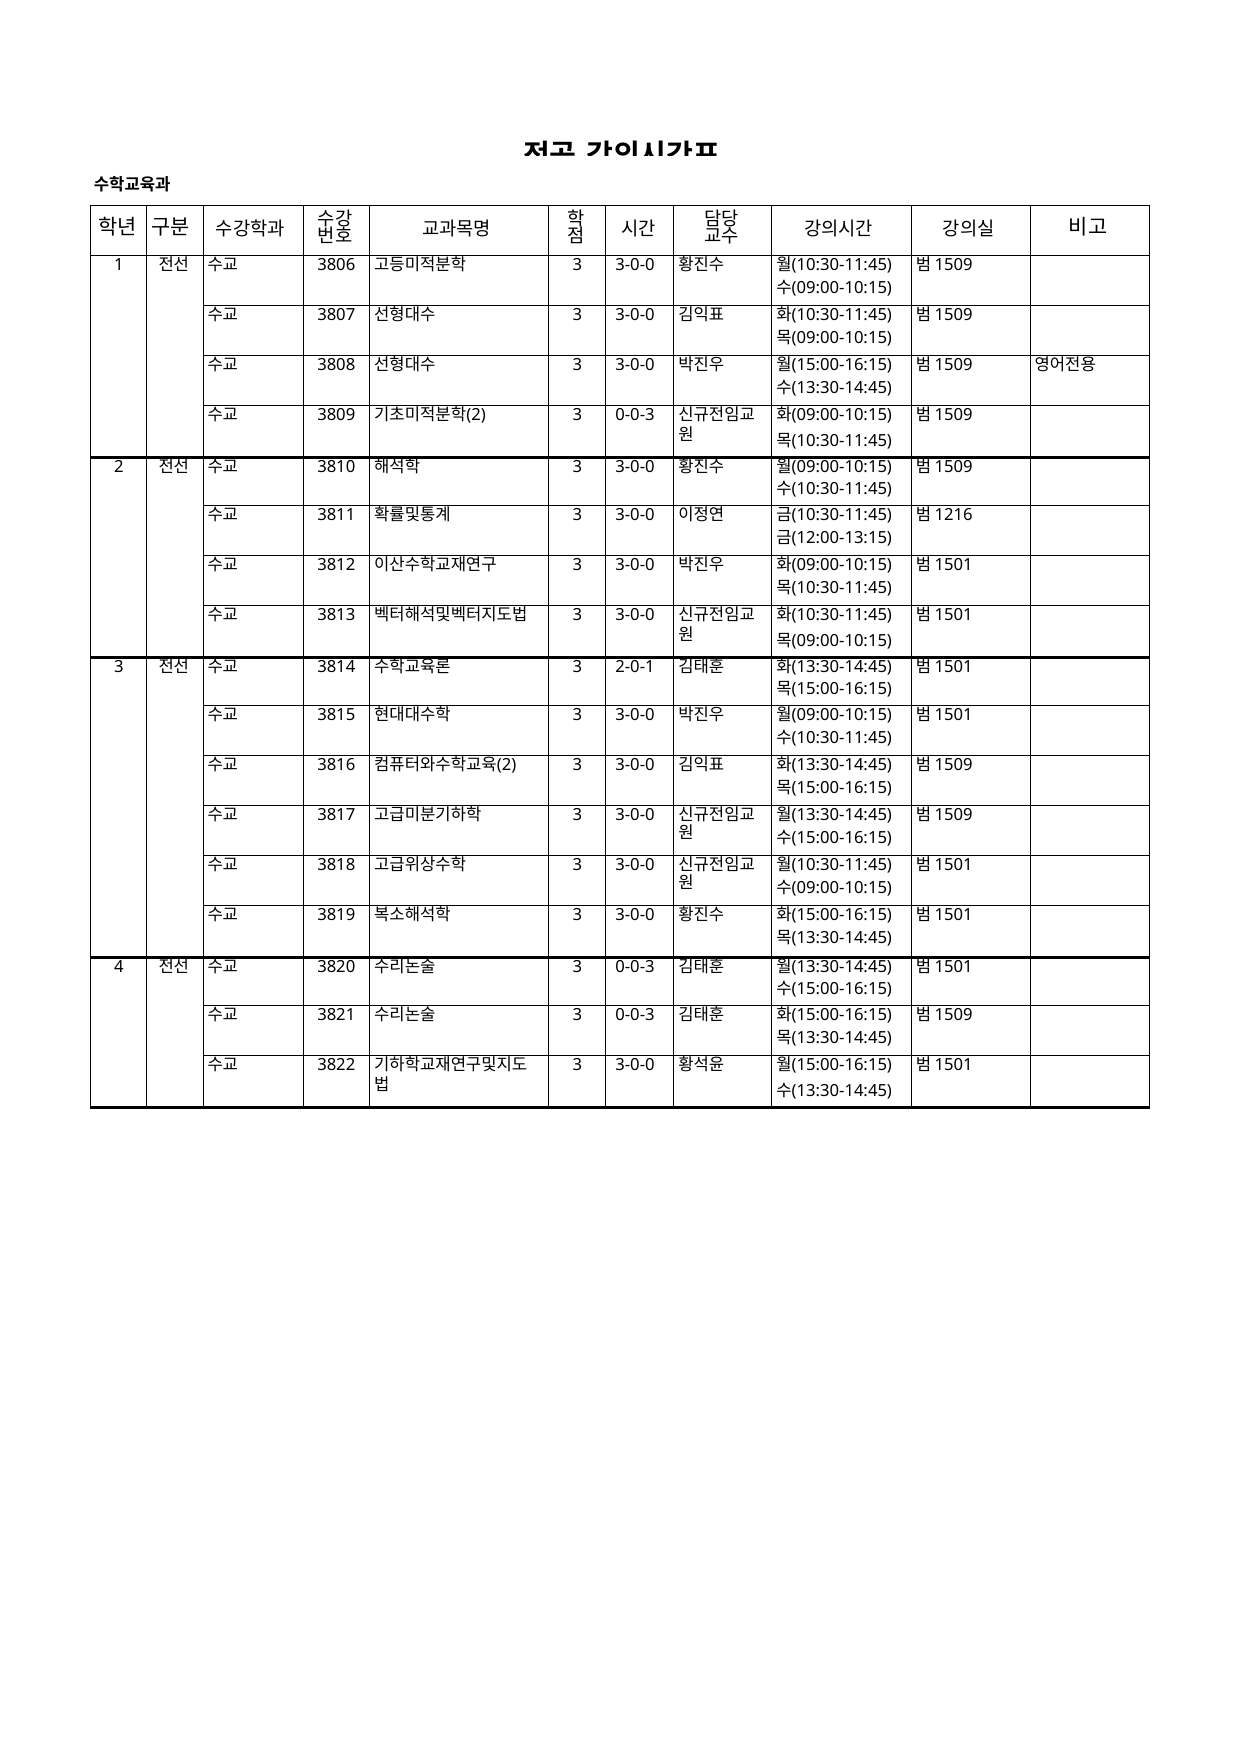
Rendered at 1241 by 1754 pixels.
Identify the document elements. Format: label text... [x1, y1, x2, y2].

text 수학교육과 [94, 172, 1161, 195]
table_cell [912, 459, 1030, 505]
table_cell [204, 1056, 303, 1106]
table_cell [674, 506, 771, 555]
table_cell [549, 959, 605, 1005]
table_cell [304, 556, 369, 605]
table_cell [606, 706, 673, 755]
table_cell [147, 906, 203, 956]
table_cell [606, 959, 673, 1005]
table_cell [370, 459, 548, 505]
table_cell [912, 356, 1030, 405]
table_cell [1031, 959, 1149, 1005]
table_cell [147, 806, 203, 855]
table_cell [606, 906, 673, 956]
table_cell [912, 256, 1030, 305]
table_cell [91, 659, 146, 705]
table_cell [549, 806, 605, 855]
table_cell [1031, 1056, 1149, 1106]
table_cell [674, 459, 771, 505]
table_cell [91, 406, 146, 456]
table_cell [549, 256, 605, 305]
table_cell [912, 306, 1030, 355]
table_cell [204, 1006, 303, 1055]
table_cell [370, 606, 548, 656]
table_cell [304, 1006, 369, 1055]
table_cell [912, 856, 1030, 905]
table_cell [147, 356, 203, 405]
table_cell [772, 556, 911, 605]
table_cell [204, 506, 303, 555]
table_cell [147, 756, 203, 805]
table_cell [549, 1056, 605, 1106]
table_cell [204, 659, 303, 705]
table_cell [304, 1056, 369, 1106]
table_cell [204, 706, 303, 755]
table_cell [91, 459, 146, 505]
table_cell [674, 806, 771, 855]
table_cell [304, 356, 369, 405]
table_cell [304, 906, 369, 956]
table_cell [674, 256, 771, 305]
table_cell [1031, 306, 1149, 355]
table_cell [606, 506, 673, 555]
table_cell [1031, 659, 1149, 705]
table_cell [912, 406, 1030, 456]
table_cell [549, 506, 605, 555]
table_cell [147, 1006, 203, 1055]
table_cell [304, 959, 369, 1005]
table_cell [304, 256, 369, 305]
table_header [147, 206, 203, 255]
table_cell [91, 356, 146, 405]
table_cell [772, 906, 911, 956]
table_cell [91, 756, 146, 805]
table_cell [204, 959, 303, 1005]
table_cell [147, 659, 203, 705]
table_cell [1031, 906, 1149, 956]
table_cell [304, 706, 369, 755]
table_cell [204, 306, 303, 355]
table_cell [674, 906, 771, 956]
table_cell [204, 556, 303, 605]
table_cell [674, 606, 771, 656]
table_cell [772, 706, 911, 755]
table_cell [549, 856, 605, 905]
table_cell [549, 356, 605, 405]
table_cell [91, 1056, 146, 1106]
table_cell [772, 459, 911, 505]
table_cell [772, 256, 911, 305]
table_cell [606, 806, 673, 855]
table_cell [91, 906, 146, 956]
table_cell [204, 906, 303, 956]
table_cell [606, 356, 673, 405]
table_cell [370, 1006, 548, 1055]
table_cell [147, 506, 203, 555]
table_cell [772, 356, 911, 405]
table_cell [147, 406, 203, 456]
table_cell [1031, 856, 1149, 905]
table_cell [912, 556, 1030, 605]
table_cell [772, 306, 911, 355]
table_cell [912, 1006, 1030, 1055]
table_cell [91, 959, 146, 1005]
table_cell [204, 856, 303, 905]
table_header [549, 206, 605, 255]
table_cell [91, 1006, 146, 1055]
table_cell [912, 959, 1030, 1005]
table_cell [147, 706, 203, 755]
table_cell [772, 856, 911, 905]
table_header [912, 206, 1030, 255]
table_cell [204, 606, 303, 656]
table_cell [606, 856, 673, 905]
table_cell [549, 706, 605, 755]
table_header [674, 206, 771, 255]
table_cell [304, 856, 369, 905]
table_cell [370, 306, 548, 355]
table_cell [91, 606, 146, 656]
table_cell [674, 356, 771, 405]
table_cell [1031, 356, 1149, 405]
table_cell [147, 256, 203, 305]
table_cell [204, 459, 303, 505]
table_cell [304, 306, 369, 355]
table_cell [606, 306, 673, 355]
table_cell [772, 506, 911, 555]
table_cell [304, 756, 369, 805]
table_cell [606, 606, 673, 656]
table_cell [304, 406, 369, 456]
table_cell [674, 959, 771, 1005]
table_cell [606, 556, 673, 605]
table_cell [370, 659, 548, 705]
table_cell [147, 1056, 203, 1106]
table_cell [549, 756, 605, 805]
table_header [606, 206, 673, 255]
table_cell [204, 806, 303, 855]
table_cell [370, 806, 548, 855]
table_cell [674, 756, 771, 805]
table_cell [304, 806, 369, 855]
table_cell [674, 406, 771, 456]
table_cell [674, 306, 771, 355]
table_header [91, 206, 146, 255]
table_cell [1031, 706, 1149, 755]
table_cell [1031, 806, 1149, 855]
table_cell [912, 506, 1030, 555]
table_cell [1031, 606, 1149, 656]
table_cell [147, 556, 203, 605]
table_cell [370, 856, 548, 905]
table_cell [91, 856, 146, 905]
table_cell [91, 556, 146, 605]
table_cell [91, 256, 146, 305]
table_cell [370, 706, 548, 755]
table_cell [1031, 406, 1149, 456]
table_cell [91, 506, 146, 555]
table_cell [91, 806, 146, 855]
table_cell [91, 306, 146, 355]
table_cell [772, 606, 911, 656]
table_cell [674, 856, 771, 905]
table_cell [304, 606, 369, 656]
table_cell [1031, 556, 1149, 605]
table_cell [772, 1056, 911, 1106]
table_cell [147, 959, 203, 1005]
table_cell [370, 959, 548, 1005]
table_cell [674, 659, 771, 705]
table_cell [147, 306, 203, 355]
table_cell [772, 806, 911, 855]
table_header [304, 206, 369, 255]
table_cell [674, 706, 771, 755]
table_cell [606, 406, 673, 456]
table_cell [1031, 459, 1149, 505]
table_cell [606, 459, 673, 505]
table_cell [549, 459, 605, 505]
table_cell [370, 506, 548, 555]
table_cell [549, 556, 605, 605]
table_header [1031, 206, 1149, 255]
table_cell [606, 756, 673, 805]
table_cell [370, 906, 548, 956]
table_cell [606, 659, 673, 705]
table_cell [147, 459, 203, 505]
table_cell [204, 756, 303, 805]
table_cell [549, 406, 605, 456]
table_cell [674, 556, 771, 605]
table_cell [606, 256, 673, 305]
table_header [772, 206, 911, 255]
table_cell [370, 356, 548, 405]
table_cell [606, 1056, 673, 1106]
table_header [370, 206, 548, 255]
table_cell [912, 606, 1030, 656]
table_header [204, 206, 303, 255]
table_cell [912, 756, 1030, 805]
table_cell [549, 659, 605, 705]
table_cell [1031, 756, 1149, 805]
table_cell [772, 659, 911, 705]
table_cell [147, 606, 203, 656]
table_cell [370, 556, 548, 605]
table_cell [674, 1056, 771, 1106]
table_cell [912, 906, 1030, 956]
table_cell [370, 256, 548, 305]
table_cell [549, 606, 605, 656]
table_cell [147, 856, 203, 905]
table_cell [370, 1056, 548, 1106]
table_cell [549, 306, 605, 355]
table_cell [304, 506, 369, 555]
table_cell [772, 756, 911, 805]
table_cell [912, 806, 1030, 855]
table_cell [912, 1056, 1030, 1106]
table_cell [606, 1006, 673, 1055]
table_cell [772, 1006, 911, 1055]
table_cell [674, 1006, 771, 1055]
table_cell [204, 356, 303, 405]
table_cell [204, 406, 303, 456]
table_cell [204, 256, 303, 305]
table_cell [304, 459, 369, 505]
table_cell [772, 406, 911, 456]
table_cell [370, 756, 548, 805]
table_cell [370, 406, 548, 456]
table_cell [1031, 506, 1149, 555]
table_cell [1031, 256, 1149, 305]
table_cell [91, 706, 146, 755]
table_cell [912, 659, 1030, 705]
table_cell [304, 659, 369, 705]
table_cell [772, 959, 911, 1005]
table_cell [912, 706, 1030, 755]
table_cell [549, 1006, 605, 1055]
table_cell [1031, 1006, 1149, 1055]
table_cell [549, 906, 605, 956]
